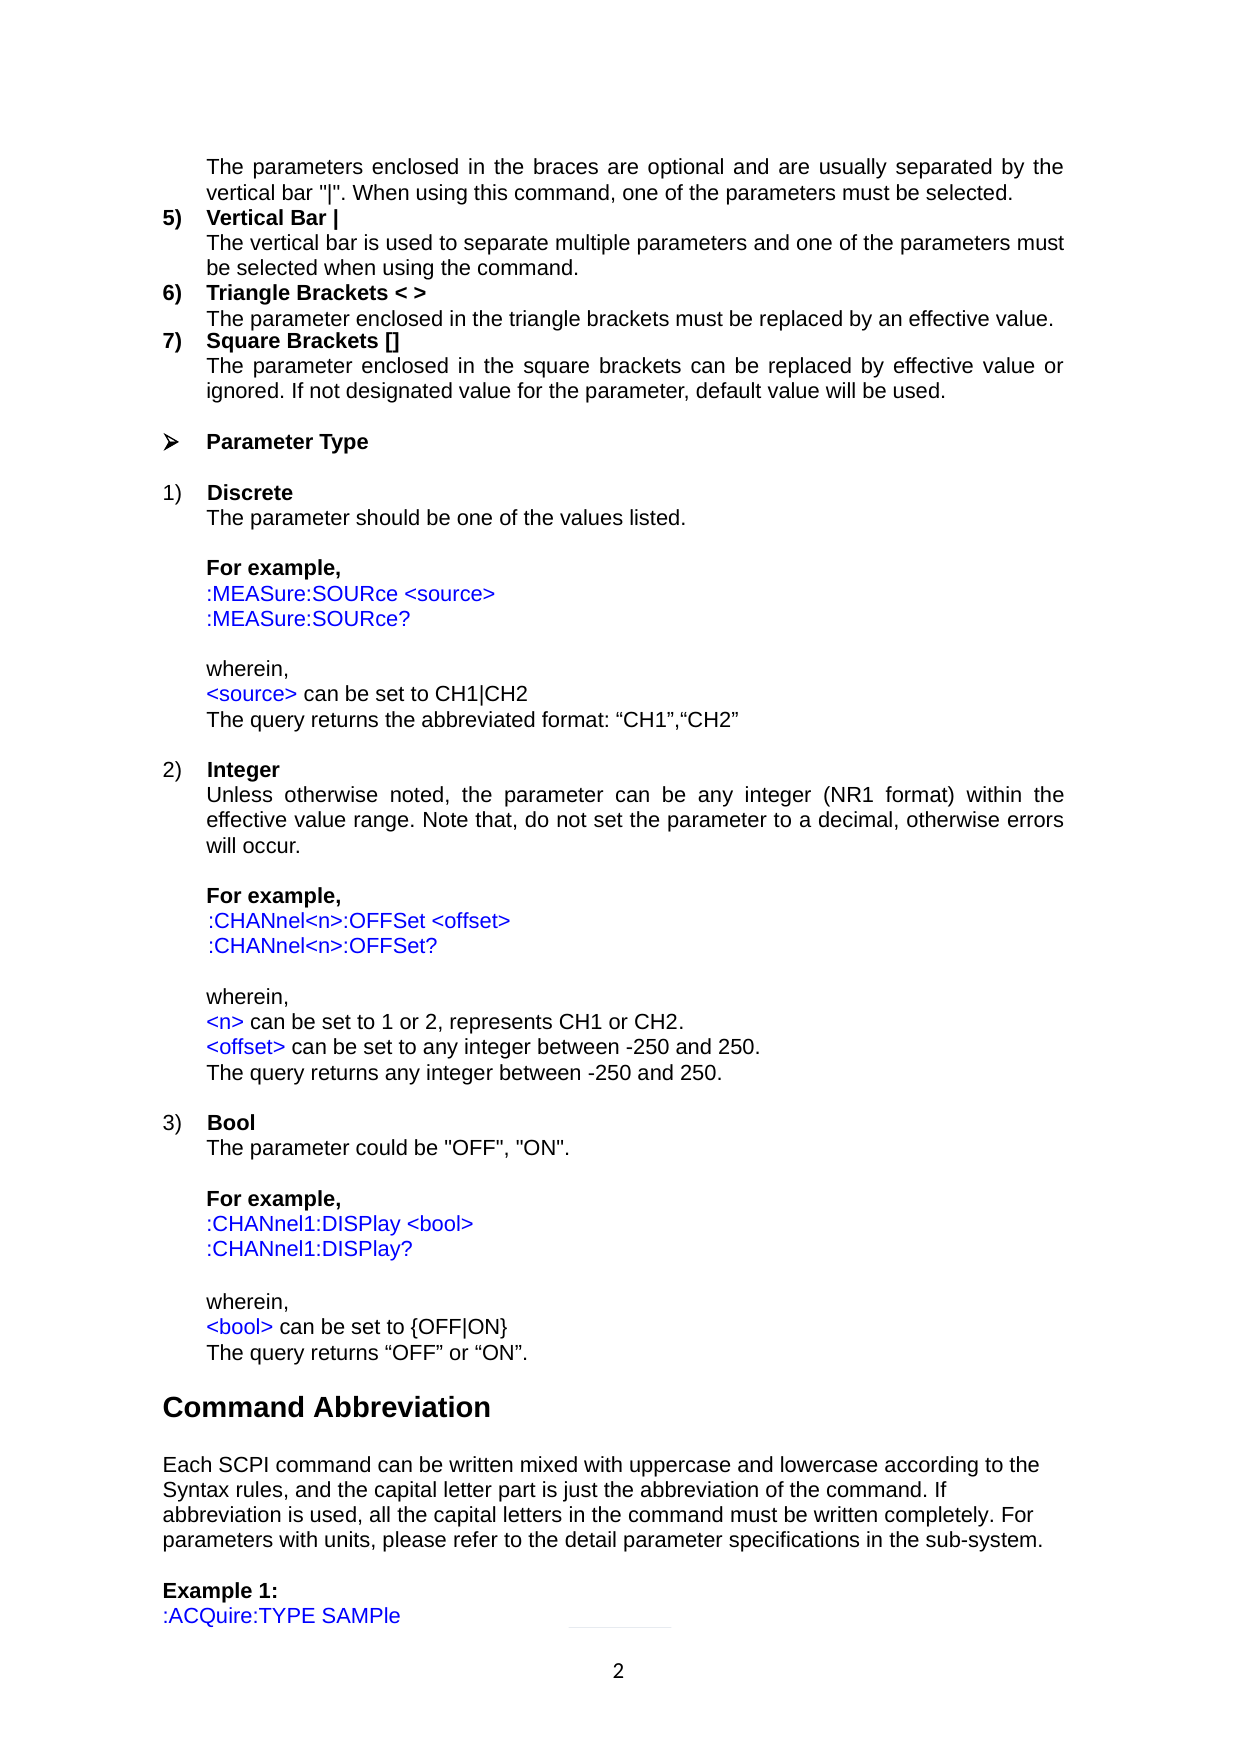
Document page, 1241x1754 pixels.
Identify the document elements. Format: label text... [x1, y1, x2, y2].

text wherein, [206, 984, 1065, 1009]
text The query returns “OFF” or “ON”. [206, 1339, 1065, 1365]
text <bool> can be set to {OFF|ON} [206, 1314, 1065, 1339]
text wherein, [162, 656, 1065, 681]
text The parameter enclosed in the square brackets can be replaced by effective value or ignored. If not designated value for the parameter, default value will be used. [206, 353, 1065, 403]
text Example 1: [162, 1578, 1065, 1603]
text The vertical bar is used to separate multiple parameters and one of the parameters must be selected when using the command. [206, 230, 1065, 280]
text The parameter enclosed in the triangle brackets must be replaced by an effective value. [162, 305, 1065, 331]
text <n> can be set to 1 or 2, represents CH1 or CH2. [206, 1009, 1065, 1034]
text :CHANnel<n>:OFFSet <offset> [173, 908, 1065, 933]
text Each SCPI command can be written mixed with uppercase and lowercase according to the Syntax rules, and the capital letter part is just the abbreviation of the command. If abbreviation is used, all the capital letters in the command must be written completely. For parameters with units, please refer to the detail parameter specifications in the sub-system. [162, 1452, 1065, 1552]
text <source> can be set to CH1|CH2 [162, 681, 1065, 706]
text :CHANnel1:DISPlay <bool> [206, 1211, 1065, 1236]
text <offset> can be set to any integer between -250 and 250. [206, 1034, 1065, 1059]
list Square Brackets [] [162, 331, 1043, 353]
text For example, [206, 883, 1065, 908]
text :MEASure:SOURce? [206, 606, 1065, 631]
text The query returns any integer between -250 and 250. [206, 1059, 1065, 1084]
text :CHANnel<n>:OFFSet? [173, 933, 1065, 958]
text wherein, [206, 1289, 1065, 1314]
text The parameters enclosed in the braces are optional and are usually separated by the vertical bar "|". When using this command, one of the parameters must be selected. [206, 154, 1065, 204]
text For example, [162, 1185, 1065, 1211]
list Parameter Type [162, 429, 1065, 454]
list Integer [162, 757, 1065, 782]
text :ACQuire:TYPE SAMPle [162, 1603, 1065, 1628]
text The parameter could be "OFF", "ON". [206, 1135, 1065, 1160]
text :CHANnel1:DISPlay? [206, 1236, 1065, 1261]
text For example, [162, 555, 1065, 580]
list Vertical Bar | [162, 204, 1065, 230]
list Triangle Brackets < > [162, 280, 1065, 305]
subtitle Command Abbreviation [162, 1390, 1065, 1423]
text Unless otherwise noted, the parameter can be any integer (NR1 format) within the effective value range. Note that, do not set the parameter to a decimal, otherwise errors will occur. [206, 782, 1065, 858]
text :MEASure:SOURce <source> [206, 580, 1065, 606]
list Discrete [162, 479, 1065, 505]
text The query returns the abbreviated format: “CH1”,“CH2” [162, 706, 1065, 732]
list Bool [162, 1110, 1065, 1135]
text The parameter should be one of the values listed. [162, 505, 1065, 530]
